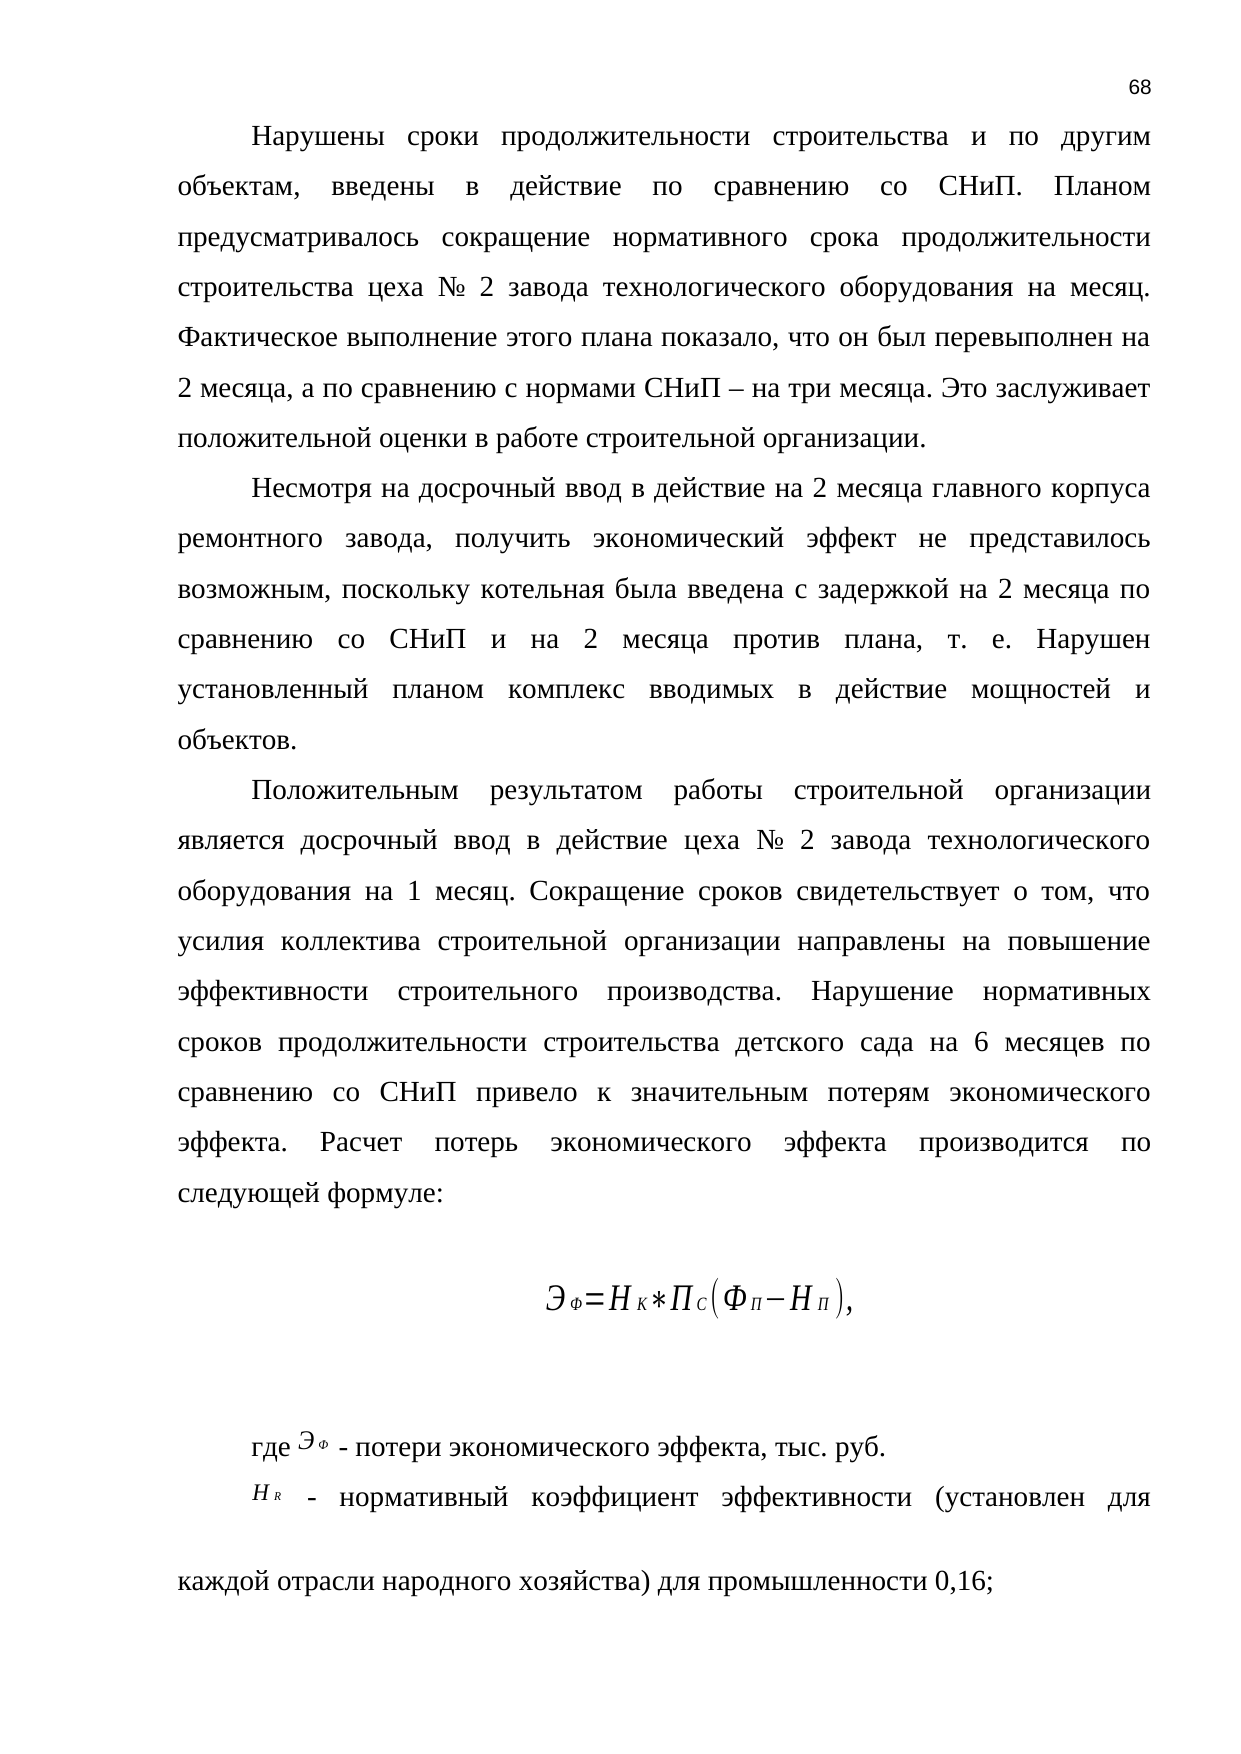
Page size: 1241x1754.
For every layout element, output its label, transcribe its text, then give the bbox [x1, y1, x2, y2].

text где - потери экономического эффекта, тыс. руб. [177, 1426, 1152, 1462]
text Нарушены сроки продолжительности строительства и по другим объектам, введены в действие по сравнению со СНиП. Планом предусматривалось сокращение нормативного срока продолжительности строительства цеха № 2 завода технологического оборудования на месяц. Фактическое выполнение этого плана показало, что он был перевыполнен на 2 месяца, а по сравнению с нормами СНиП – на три месяца. Это заслуживает положительной оценки в работе строительной организации. [177, 118, 1152, 453]
text Положительным результатом работы строительной организации является досрочный ввод в действие цеха № 2 завода технологического оборудования на 1 месяц. Сокращение сроков свидетельствует о том, что усилия коллектива строительной организации направлены на повышение эффективности строительного производства. Нарушение нормативных сроков продолжительности строительства детского сада на 6 месяцев по сравнению со СНиП привело к значительным потерям экономического эффекта. Расчет потерь экономического эффекта производится по следующей формуле: [177, 772, 1152, 1208]
text Несмотря на досрочный ввод в действие на 2 месяца главного корпуса ремонтного завода, получить экономический эффект не представилось возможным, поскольку котельная была введена с задержкой на 2 месяца по сравнению со СНиП и на 2 месяца против плана, т. е. Нарушен установленный планом комплекс вводимых в действие мощностей и объектов. [177, 470, 1152, 755]
text - нормативный коэффициент эффективности (установлен для каждой отрасли народного хозяйства) для промышленности 0,16; [177, 1479, 1152, 1596]
